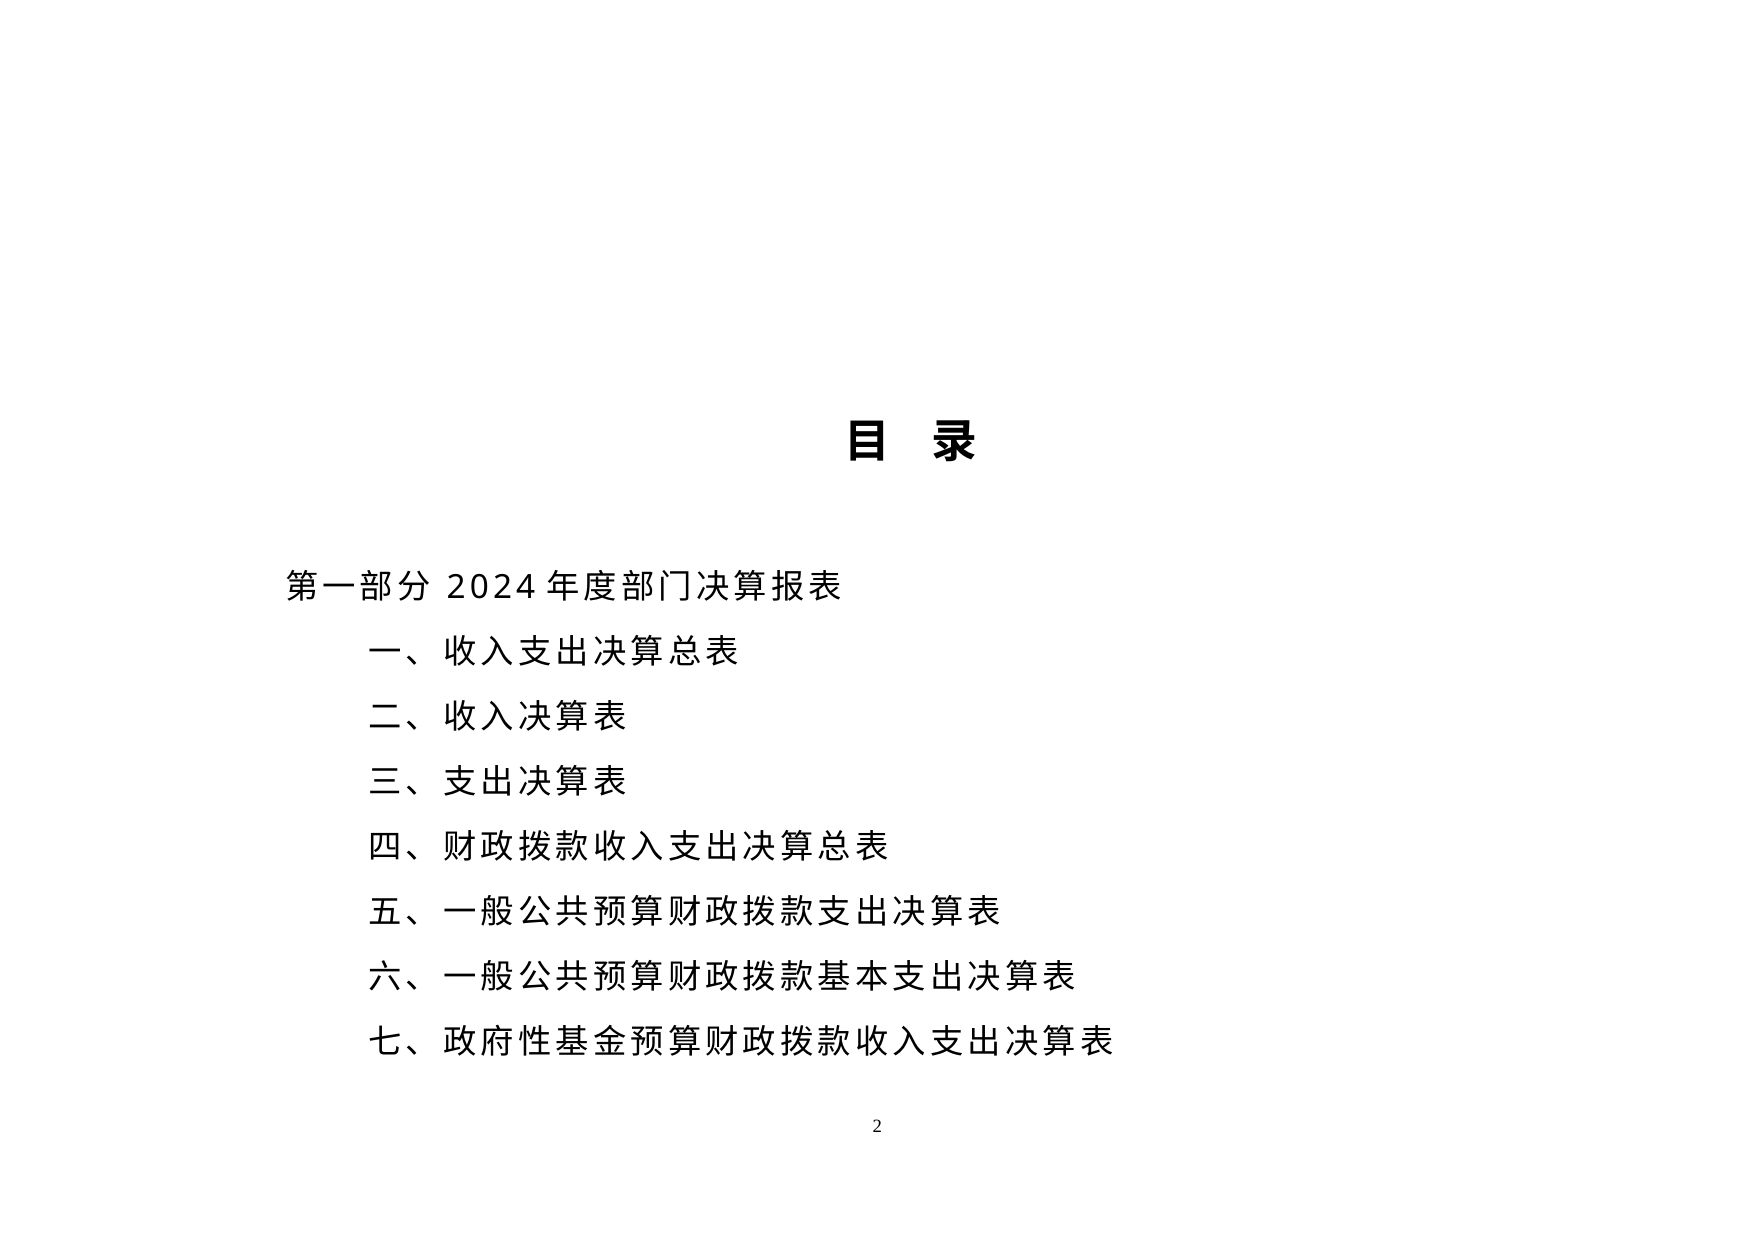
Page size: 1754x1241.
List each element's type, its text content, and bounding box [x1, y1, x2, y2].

text 五、一般公共预算财政拨款支出决算表 [118, 877, 1636, 942]
text 二、收入决算表 [118, 682, 1636, 747]
text 第一部分 2024年度部门决算报表 [118, 552, 1636, 617]
text 目 录 [118, 389, 1636, 487]
text 四、财政拨款收入支出决算总表 [118, 812, 1636, 877]
text 七、政府性基金预算财政拨款收入支出决算表 [118, 1007, 1636, 1072]
text 三、支出决算表 [118, 747, 1636, 812]
text 六、一般公共预算财政拨款基本支出决算表 [118, 942, 1636, 1007]
text 一、收入支出决算总表 [118, 617, 1636, 682]
